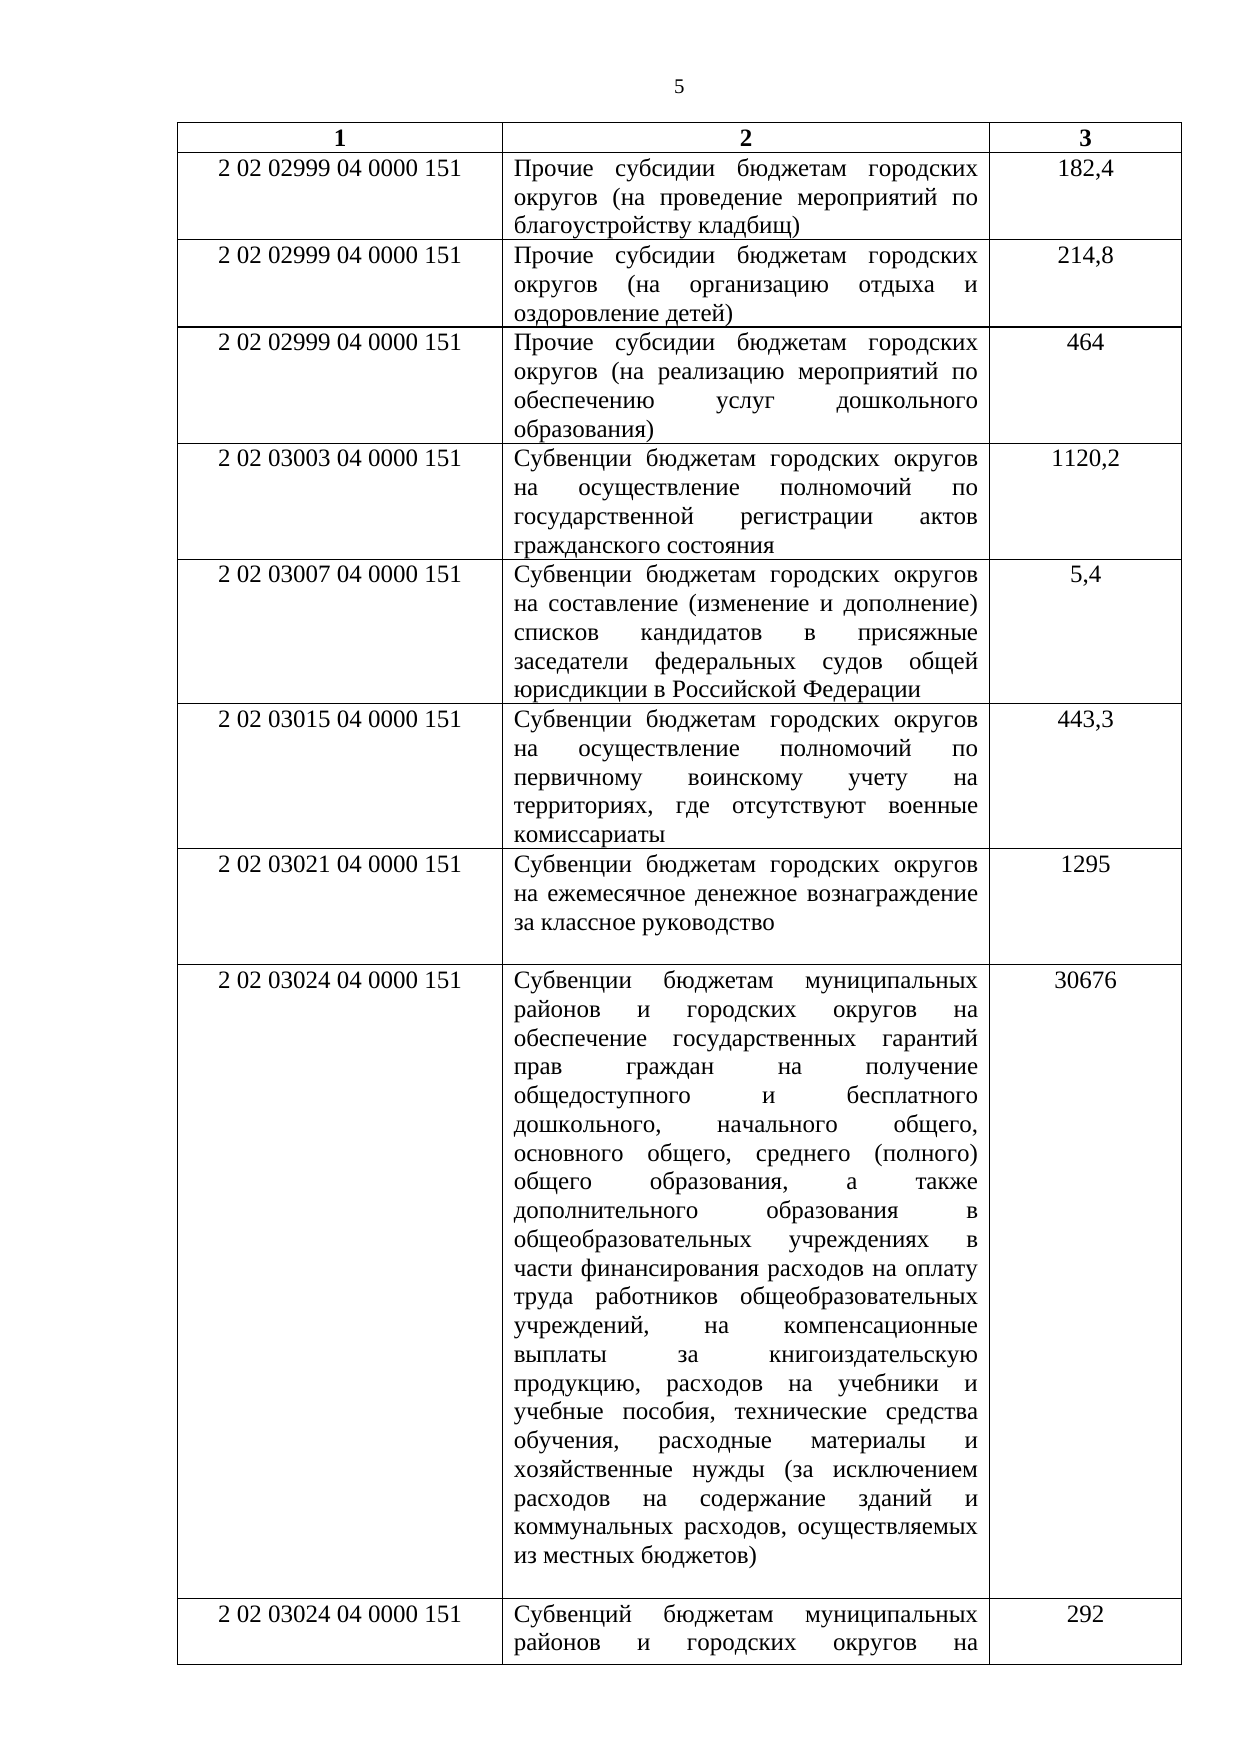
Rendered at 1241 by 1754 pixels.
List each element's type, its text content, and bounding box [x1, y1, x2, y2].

table_cell 182,4 [990, 153, 1181, 239]
table_cell 292 [990, 1599, 1181, 1664]
table_cell Прочие субсидии бюджетам городских округов (на организацию отдыха и оздоровление детей) [503, 240, 989, 326]
table_cell 464 [990, 328, 1181, 442]
table_cell 1295 [990, 849, 1181, 964]
table_cell Прочие субсидии бюджетам городских округов (на проведение мероприятий по благоустройству кладбищ) [503, 153, 989, 239]
table_cell 2 02 02999 04 0000 151 [178, 153, 502, 239]
table_cell Прочие субсидии бюджетам городских округов (на реализацию мероприятий по обеспечению услуг дошкольного образования) [503, 328, 989, 442]
table_cell Субвенции бюджетам городских округов на осуществление полномочий по государственной регистрации актов гражданского состояния [503, 444, 989, 558]
table_cell Субвенции бюджетам городских округов на составление (изменение и дополнение) списков кандидатов в присяжные заседатели федеральных судов общей юрисдикции в Российской Федерации [503, 560, 989, 703]
table_header 2 [503, 123, 989, 152]
table_cell 2 02 02999 04 0000 151 [178, 240, 502, 326]
table_cell 2 02 03003 04 0000 151 [178, 444, 502, 558]
table_cell Субвенции бюджетам городских округов на осуществление полномочий по первичному воинскому учету на территориях, где отсутствуют военные комиссариаты [503, 704, 989, 848]
table_cell 443,3 [990, 704, 1181, 848]
table_header 3 [990, 123, 1181, 152]
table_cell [503, 1599, 989, 1664]
table_cell Субвенции бюджетам муниципальных районов и городских округов на обеспечение государственных гарантий прав граждан на получение общедоступного и бесплатного дошкольного, начального общего, основного общего, среднего (полного) общего образования, а также дополнительного образования в общеобразовательных учреждениях в части финансирования расходов на оплату труда работников общеобразовательных учреждений, на компенсационные выплаты за книгоиздательскую продукцию, расходов на учебники и учебные пособия, технические средства обучения, расходные материалы и хозяйственные нужды (за исключением расходов на содержание зданий и коммунальных расходов, осуществляемых из местных бюджетов) [503, 965, 989, 1598]
table_cell 1120,2 [990, 444, 1181, 558]
table_cell 2 02 02999 04 0000 151 [178, 328, 502, 442]
table_header 1 [178, 123, 502, 152]
table_cell 30676 [990, 965, 1181, 1598]
table_cell 214,8 [990, 240, 1181, 326]
table_cell 2 02 03007 04 0000 151 [178, 560, 502, 703]
table_cell 5,4 [990, 560, 1181, 703]
table_cell 2 02 03015 04 0000 151 [178, 704, 502, 848]
table_cell Субвенции бюджетам городских округов на ежемесячное денежное вознаграждение за классное руководство [503, 849, 989, 964]
table_cell 2 02 03024 04 0000 151 [178, 965, 502, 1598]
table_cell 2 02 03021 04 0000 151 [178, 849, 502, 964]
table_cell 2 02 03024 04 0000 151 [178, 1599, 502, 1664]
